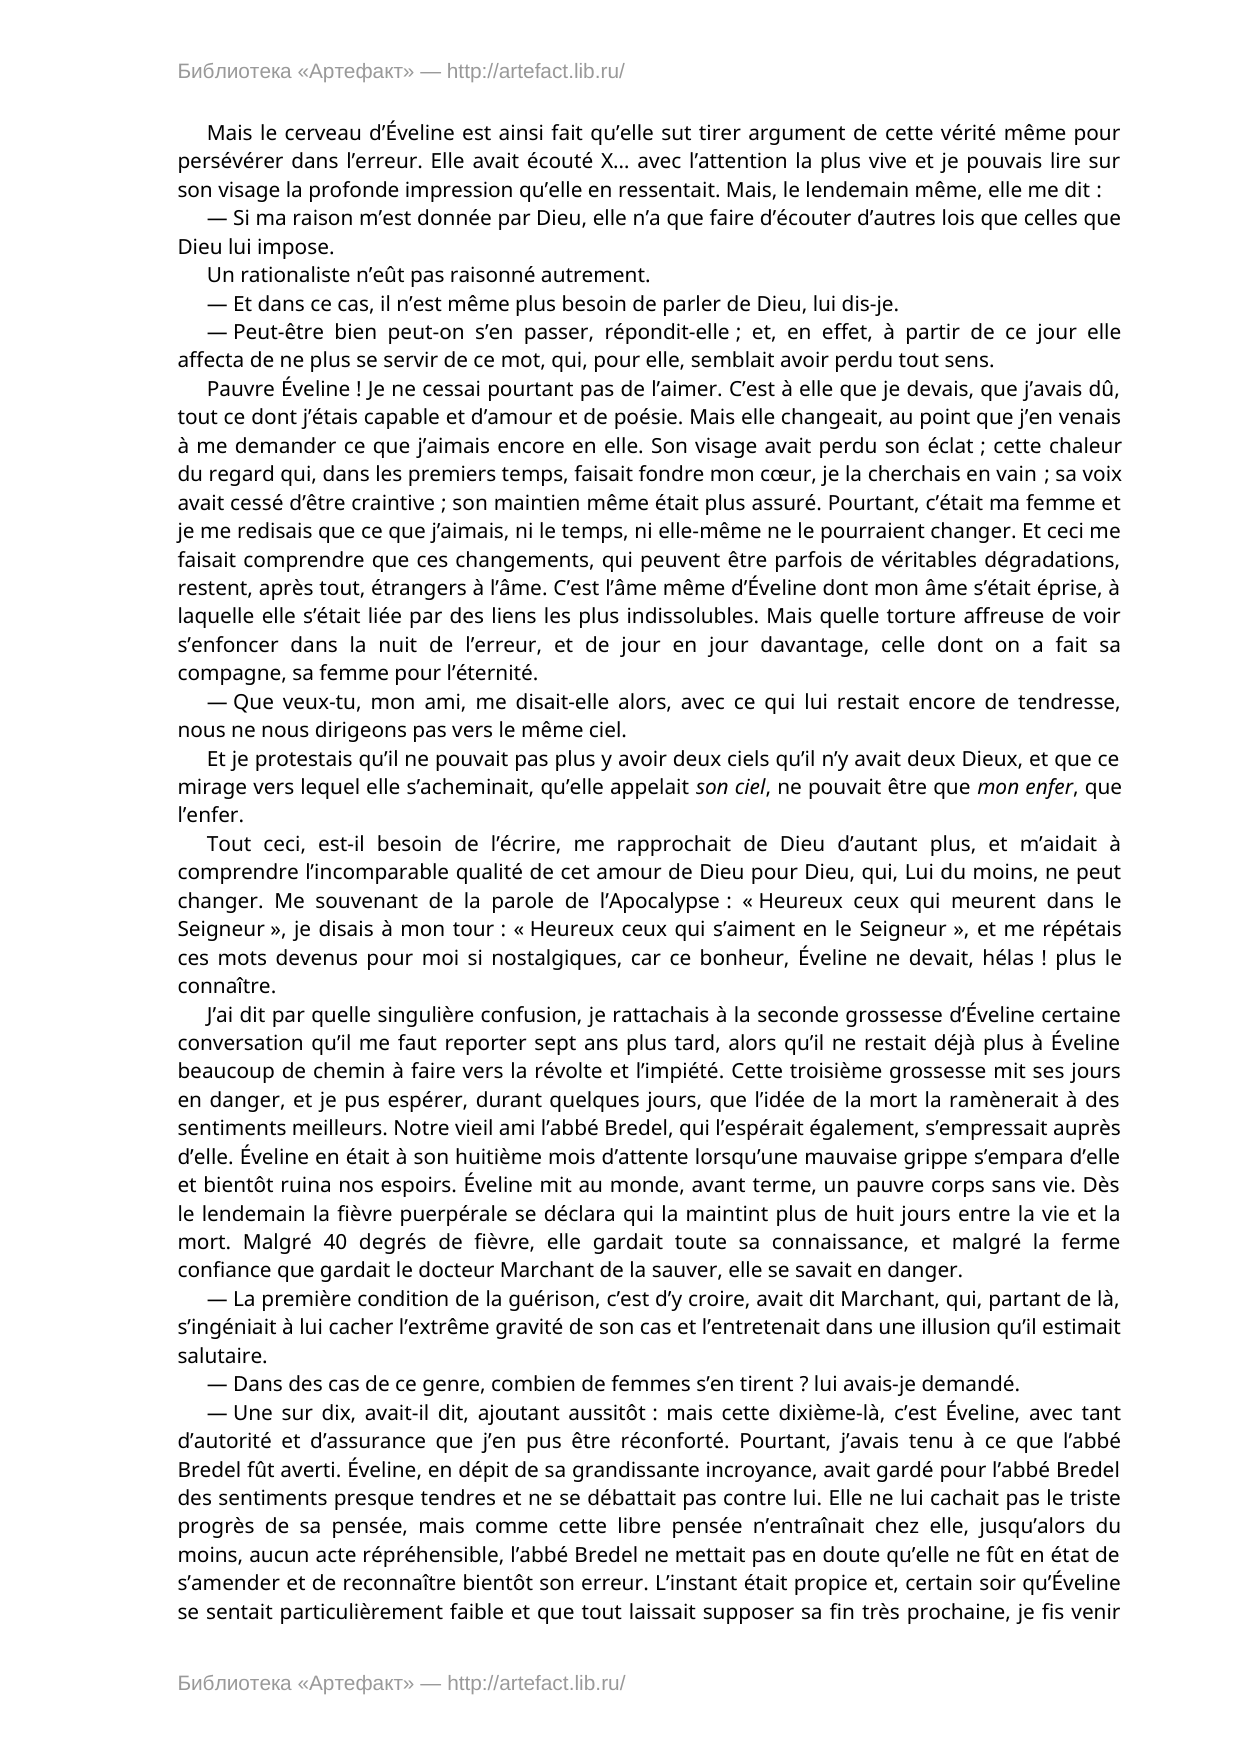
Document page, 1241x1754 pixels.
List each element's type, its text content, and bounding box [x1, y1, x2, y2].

text Et je protestais qu’il ne pouvait pas plus y avoir deux ciels qu’il n’y avait deux Dieux, et que ce mirage vers lequel elle s’acheminait, qu’elle appelait son ciel, ne pouvait être que mon enfer, que l’enfer. [177, 744, 1122, 829]
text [177, 1398, 1122, 1625]
text — Que veux-tu, mon ami, me disait-elle alors, avec ce qui lui restait encore de tendresse, nous ne nous dirigeons pas vers le même ciel. [177, 687, 1122, 744]
text — Et dans ce cas, il n’est même plus besoin de parler de Dieu, lui dis-je. [177, 289, 1122, 317]
text J’ai dit par quelle singulière confusion, je rattachais à la seconde grossesse d’Éveline certaine conversation qu’il me faut reporter sept ans plus tard, alors qu’il ne restait déjà plus à Éveline beaucoup de chemin à faire vers la révolte et l’impiété. Cette troisième grossesse mit ses jours en danger, et je pus espérer, durant quelques jours, que l’idée de la mort la ramènerait à des sentiments meilleurs. Notre vieil ami l’abbé Bredel, qui l’espérait également, s’empressait auprès d’elle. Éveline en était à son huitième mois d’attente lorsqu’une mauvaise grippe s’empara d’elle et bientôt ruina nos espoirs. Éveline mit au monde, avant terme, un pauvre corps sans vie. Dès le lendemain la fièvre puerpérale se déclara qui la maintint plus de huit jours entre la vie et la mort. Malgré 40 degrés de fièvre, elle gardait toute sa connaissance, et malgré la ferme confiance que gardait le docteur Marchant de la sauver, elle se savait en danger. [177, 1000, 1122, 1284]
text Un rationaliste n’eût pas raisonné autrement. [177, 260, 1122, 289]
text Mais le cerveau d’Éveline est ainsi fait qu’elle sut tirer argument de cette vérité même pour persévérer dans l’erreur. Elle avait écouté X… avec l’attention la plus vive et je pouvais lire sur son visage la profonde impression qu’elle en ressentait. Mais, le lendemain même, elle me dit : [177, 118, 1122, 203]
text Tout ceci, est-il besoin de l’écrire, me rapprochait de Dieu d’autant plus, et m’aidait à comprendre l’incomparable qualité de cet amour de Dieu pour Dieu, qui, Lui du moins, ne peut changer. Me souvenant de la parole de l’Apocalypse : « Heureux ceux qui meurent dans le Seigneur », je disais à mon tour : « Heureux ceux qui s’aiment en le Seigneur », et me répétais ces mots devenus pour moi si nostalgiques, car ce bonheur, Éveline ne devait, hélas ! plus le connaître. [177, 829, 1122, 1000]
text — La première condition de la guérison, c’est d’y croire, avait dit Marchant, qui, partant de là, s’ingéniait à lui cacher l’extrême gravité de son cas et l’entretenait dans une illusion qu’il estimait salutaire. [177, 1284, 1122, 1369]
text — Dans des cas de ce genre, combien de femmes s’en tirent ? lui avais-je demandé. [177, 1369, 1122, 1398]
text Pauvre Éveline ! Je ne cessai pourtant pas de l’aimer. C’est à elle que je devais, que j’avais dû, tout ce dont j’étais capable et d’amour et de poésie. Mais elle changeait, au point que j’en venais à me demander ce que j’aimais encore en elle. Son visage avait perdu son éclat ; cette chaleur du regard qui, dans les premiers temps, faisait fondre mon cœur, je la cherchais en vain ; sa voix avait cessé d’être craintive ; son maintien même était plus assuré. Pourtant, c’était ma femme et je me redisais que ce que j’aimais, ni le temps, ni elle-même ne le pourraient changer. Et ceci me faisait comprendre que ces changements, qui peuvent être parfois de véritables dégradations, restent, après tout, étrangers à l’âme. C’est l’âme même d’Éveline dont mon âme s’était éprise, à laquelle elle s’était liée par des liens les plus indissolubles. Mais quelle torture affreuse de voir s’enfoncer dans la nuit de l’erreur, et de jour en jour davantage, celle dont on a fait sa compagne, sa femme pour l’éternité. [177, 374, 1122, 687]
text — Peut-être bien peut-on s’en passer, répondit-elle ; et, en effet, à partir de ce jour elle affecta de ne plus se servir de ce mot, qui, pour elle, semblait avoir perdu tout sens. [177, 317, 1122, 374]
text — Si ma raison m’est donnée par Dieu, elle n’a que faire d’écouter d’autres lois que celles que Dieu lui impose. [177, 203, 1122, 260]
